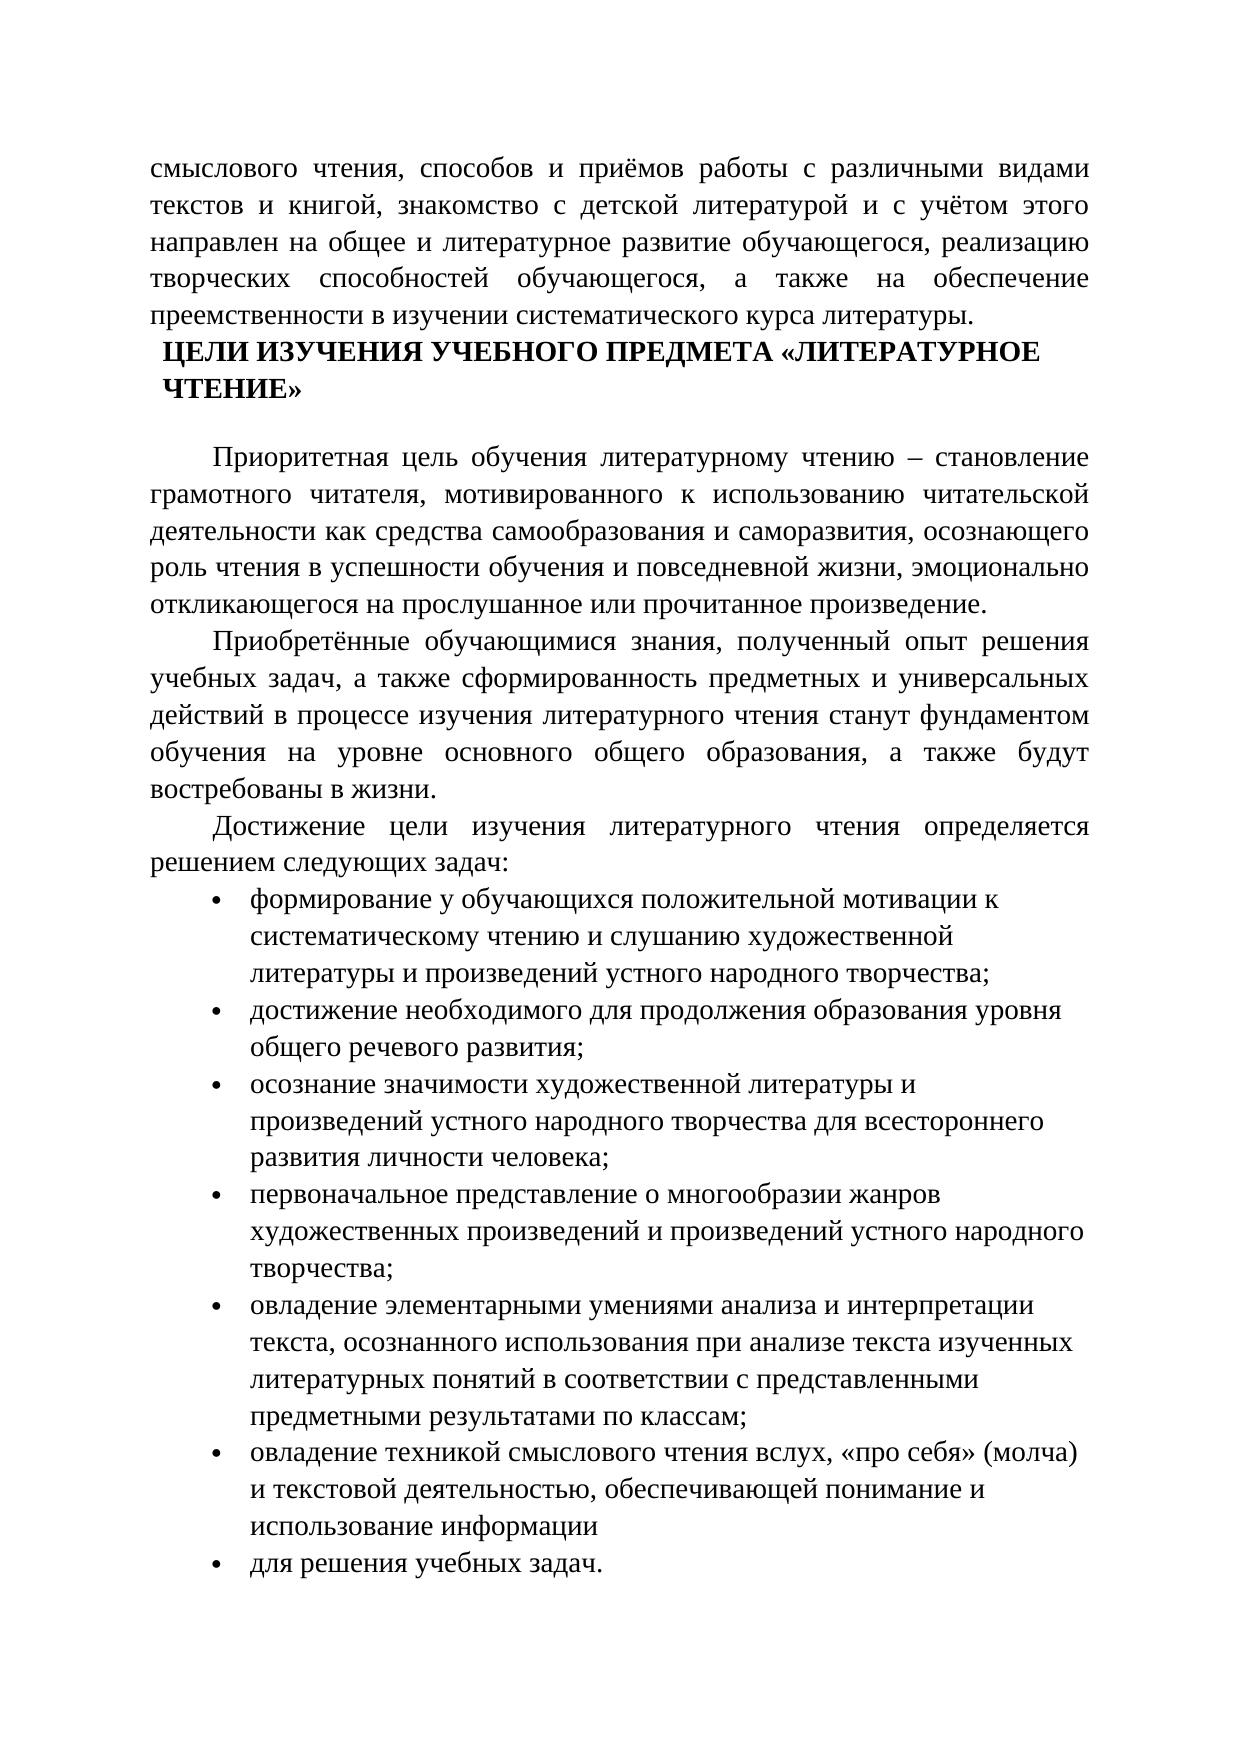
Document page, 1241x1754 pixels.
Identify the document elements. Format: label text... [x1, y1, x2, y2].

list формирование у обучающихся положительной мотивации к систематическому чтению и слушанию художественной литературы и произведений устного народного творчества; [212, 881, 1090, 989]
list первоначальное представление о многообразии жанров художественных произведений и произведений устного народного творчества; [212, 1176, 1090, 1284]
list овладение элементарными умениями анализа и интерпретации текста, осознанного использования при анализе текста изученных литературных понятий в соответствии с представленными предметными результатами по классам; [212, 1287, 1090, 1431]
text ЦЕЛИ ИЗУЧЕНИЯ УЧЕБНОГО ПРЕДМЕТА «ЛИТЕРАТУРНОЕ ЧТЕНИЕ» [162, 334, 1090, 405]
text Приобретённые обучающимися знания, полученный опыт решения учебных задач, а также сформированность предметных и универсальных действий в процессе изучения литературного чтения станут фундаментом обучения на уровне основного общего образования, а также будут востребованы в жизни. [150, 623, 1090, 804]
list для решения учебных задач. [212, 1545, 1090, 1579]
text Достижение цели изучения литературного чтения определяется решением следующих задач: [150, 808, 1090, 878]
list осознание значимости художественной литературы и произведений устного народного творчества для всестороннего развития личности человека; [212, 1066, 1090, 1173]
list овладение техникой смыслового чтения вслух, «про себя» (молча) и текстовой деятельностью, обеспечивающей понимание и использование информации [212, 1434, 1090, 1542]
list достижение необходимого для продолжения образования уровня общего речевого развития; [212, 992, 1090, 1062]
text Приоритетная цель обучения литературному чтению – становление грамотного читателя, мотивированного к использованию читательской деятельности как средства самообразования и саморазвития, осознающего роль чтения в успешности обучения и повседневной жизни, эмоционально откликающегося на прослушанное или прочитанное произведение. [150, 439, 1090, 620]
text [150, 150, 1090, 331]
